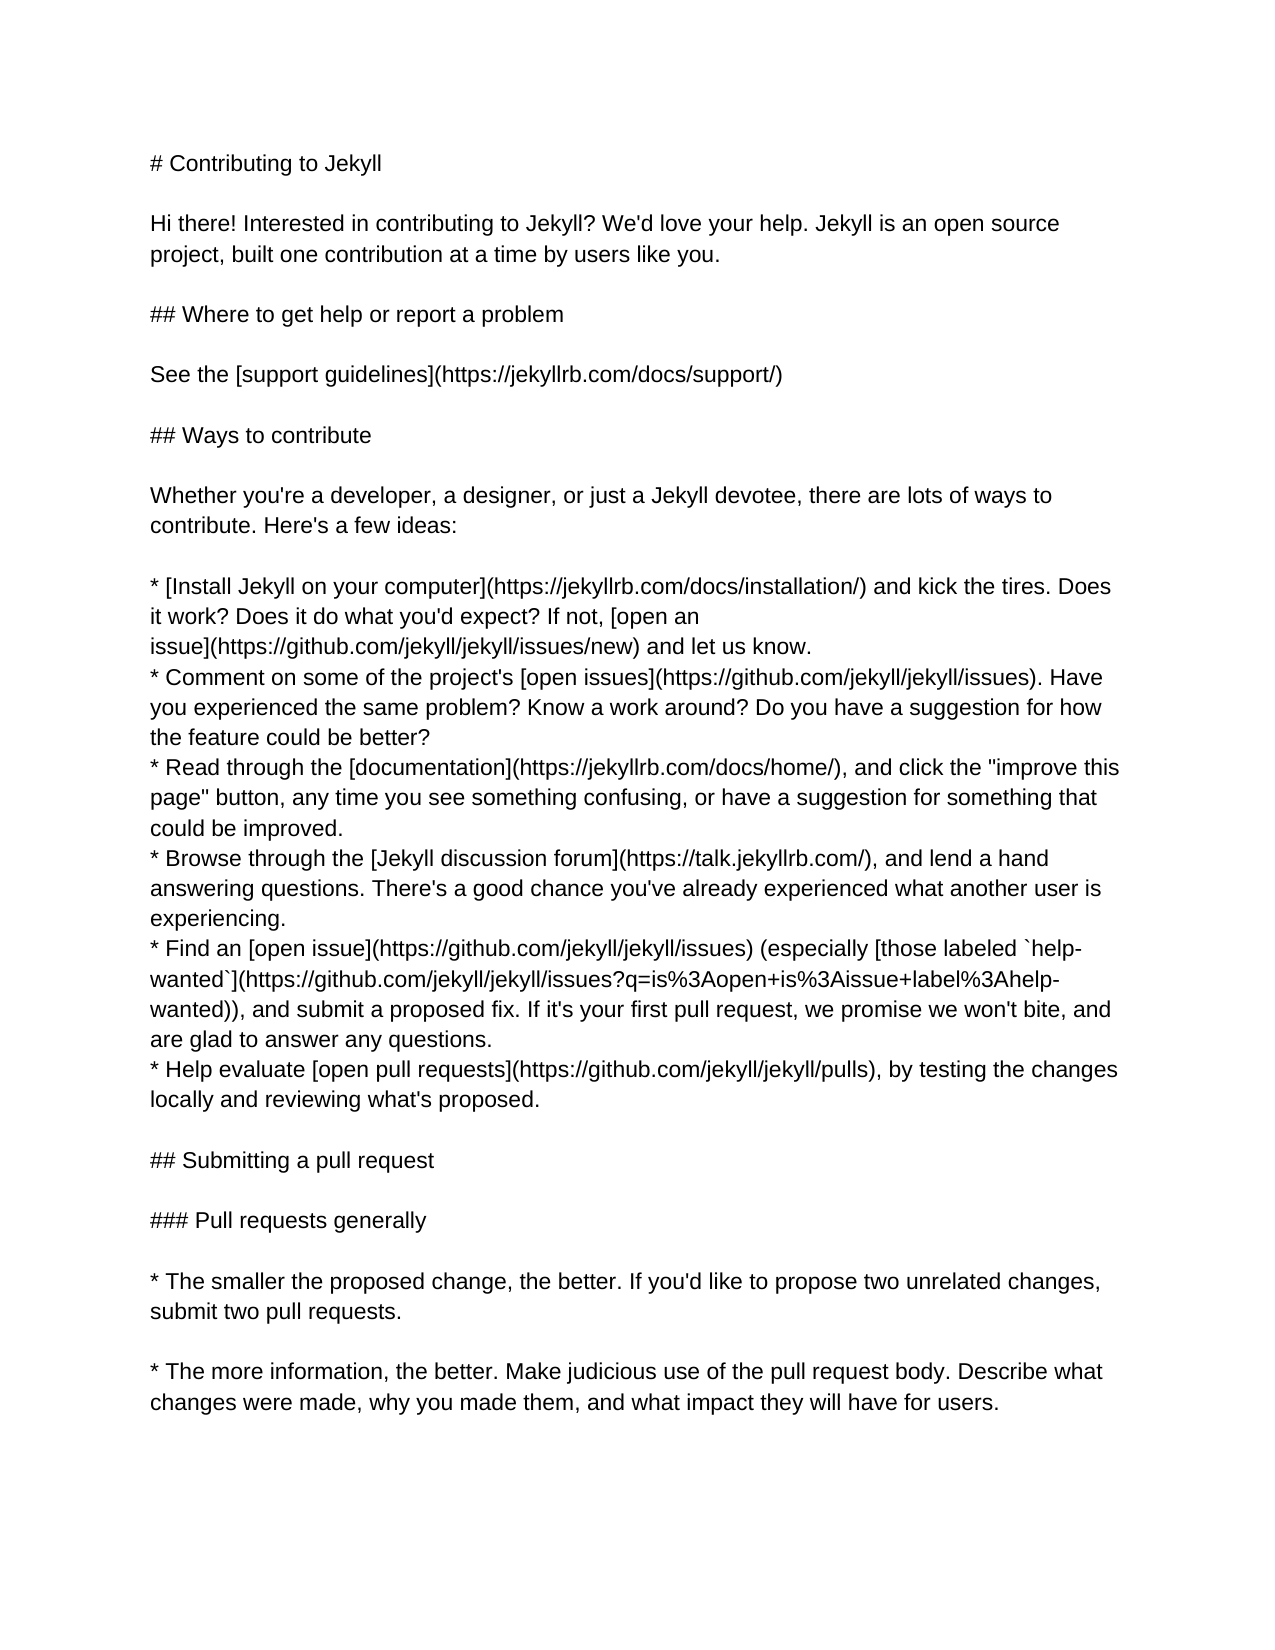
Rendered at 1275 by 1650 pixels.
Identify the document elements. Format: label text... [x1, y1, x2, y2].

text * Comment on some of the project's [open issues](https://github.com/jekyll/jekyll/issues). Have you experienced the same problem? Know a work around? Do you have a suggestion for how the feature could be better? [150, 663, 1125, 750]
text ## Ways to contribute [150, 422, 1125, 448]
text ## Where to get help or report a problem [150, 301, 1125, 327]
text # Contributing to Jekyll [150, 150, 1125, 176]
text ### Pull requests generally [150, 1207, 1125, 1234]
text * Find an [open issue](https://github.com/jekyll/jekyll/issues) (especially [those labeled `help-wanted`](https://github.com/jekyll/jekyll/issues?q=is%3Aopen+is%3Aissue+label%3Ahelp-wanted)), and submit a proposed fix. If it's your first pull request, we promise we won't bite, and are glad to answer any questions. [150, 935, 1125, 1052]
text * Help evaluate [open pull requests](https://github.com/jekyll/jekyll/pulls), by testing the changes locally and reviewing what's proposed. [150, 1056, 1125, 1113]
text * The more information, the better. Make judicious use of the pull request body. Describe what changes were made, why you made them, and what impact they will have for users. [150, 1358, 1125, 1415]
text Whether you're a developer, a designer, or just a Jekyll devotee, there are lots of ways to contribute. Here's a few ideas: [150, 482, 1125, 539]
text * [Install Jekyll on your computer](https://jekyllrb.com/docs/installation/) and kick the tires. Does it work? Does it do what you'd expect? If not, [open an issue](https://github.com/jekyll/jekyll/issues/new) and let us know. [150, 573, 1125, 660]
text See the [support guidelines](https://jekyllrb.com/docs/support/) [150, 361, 1125, 388]
text ## Submitting a pull request [150, 1147, 1125, 1173]
text Hi there! Interested in contributing to Jekyll? We'd love your help. Jekyll is an open source project, built one contribution at a time by users like you. [150, 210, 1125, 267]
text * Read through the [documentation](https://jekyllrb.com/docs/home/), and click the "improve this page" button, any time you see something confusing, or have a suggestion for something that could be improved. [150, 754, 1125, 841]
text * Browse through the [Jekyll discussion forum](https://talk.jekyllrb.com/), and lend a hand answering questions. There's a good chance you've already experienced what another user is experiencing. [150, 845, 1125, 932]
text * The smaller the proposed change, the better. If you'd like to propose two unrelated changes, submit two pull requests. [150, 1268, 1125, 1324]
